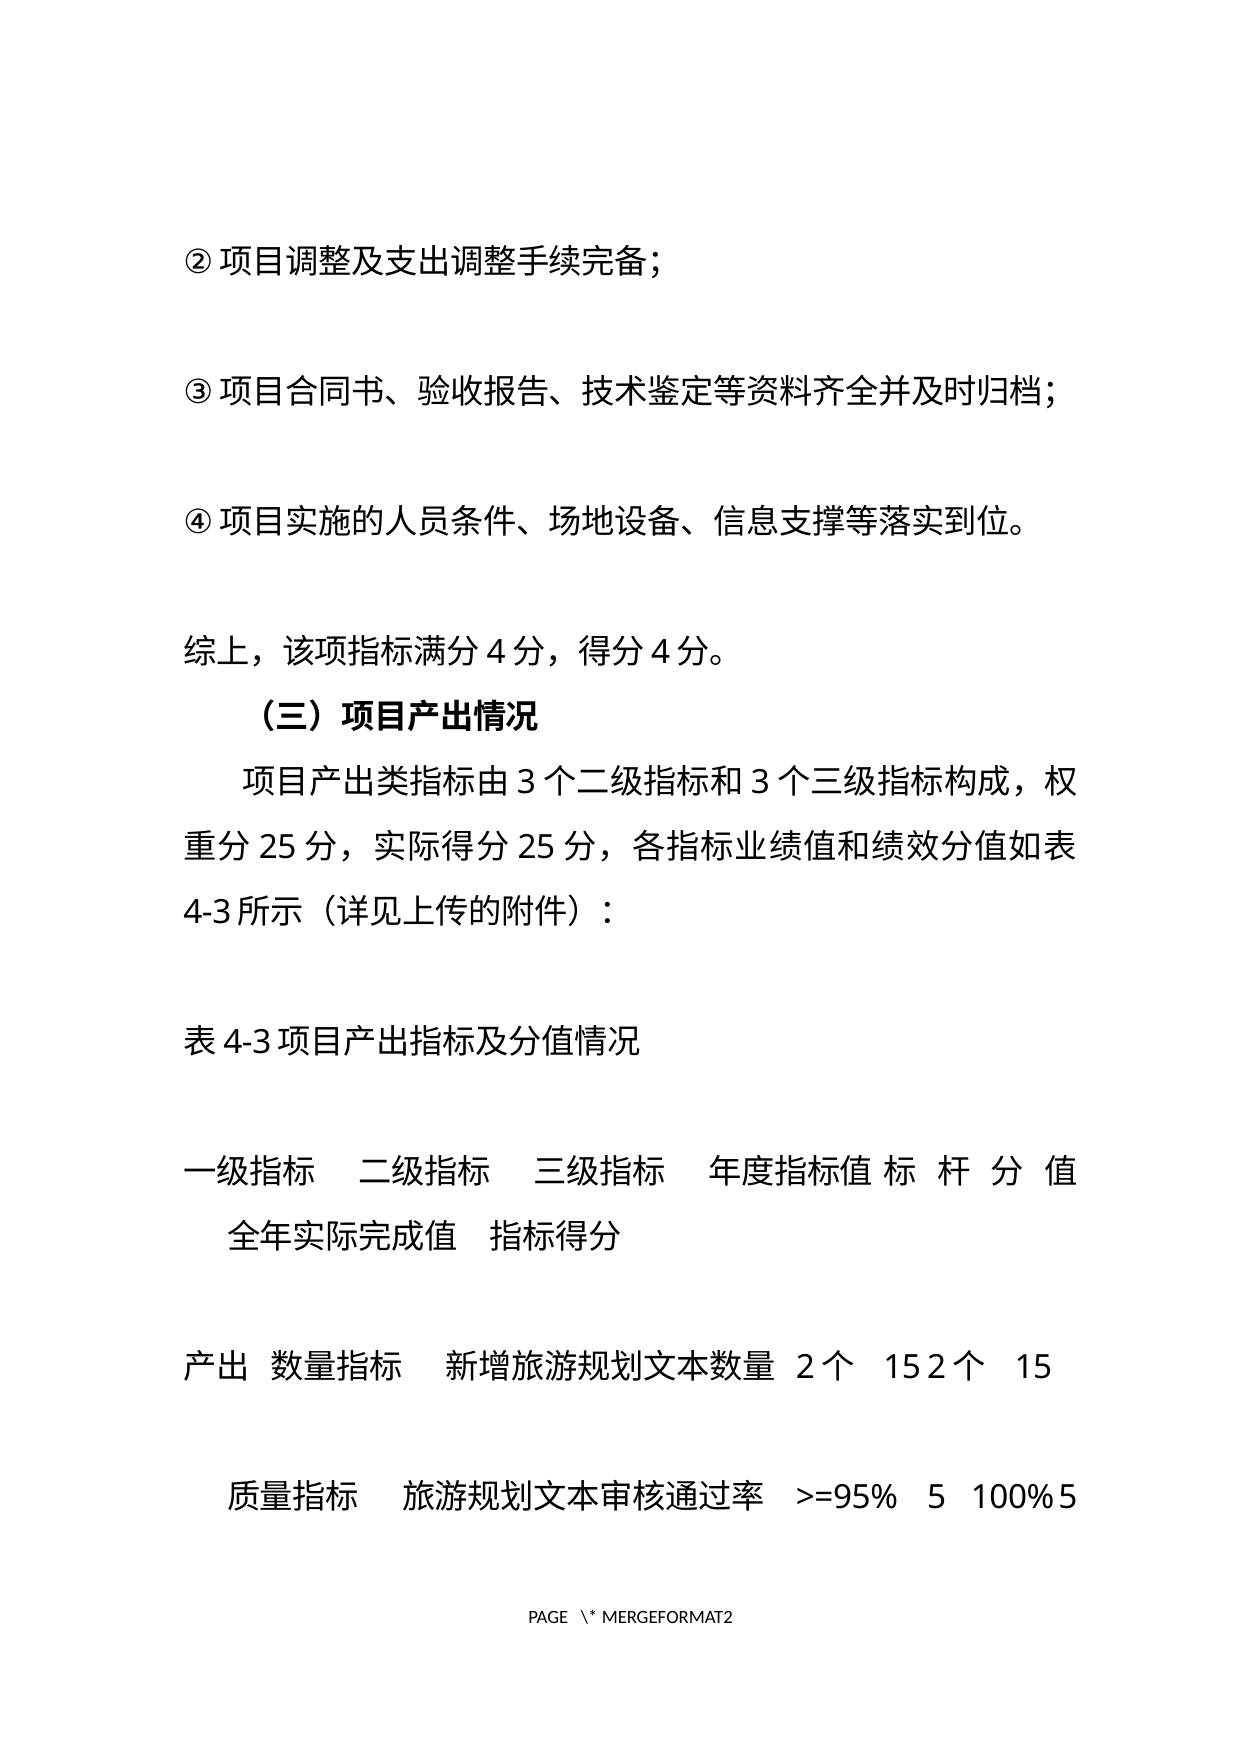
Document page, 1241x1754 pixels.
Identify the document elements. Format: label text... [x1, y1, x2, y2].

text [183, 162, 1078, 682]
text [183, 747, 1078, 1527]
text （三）项目产出情况 [183, 682, 1078, 747]
